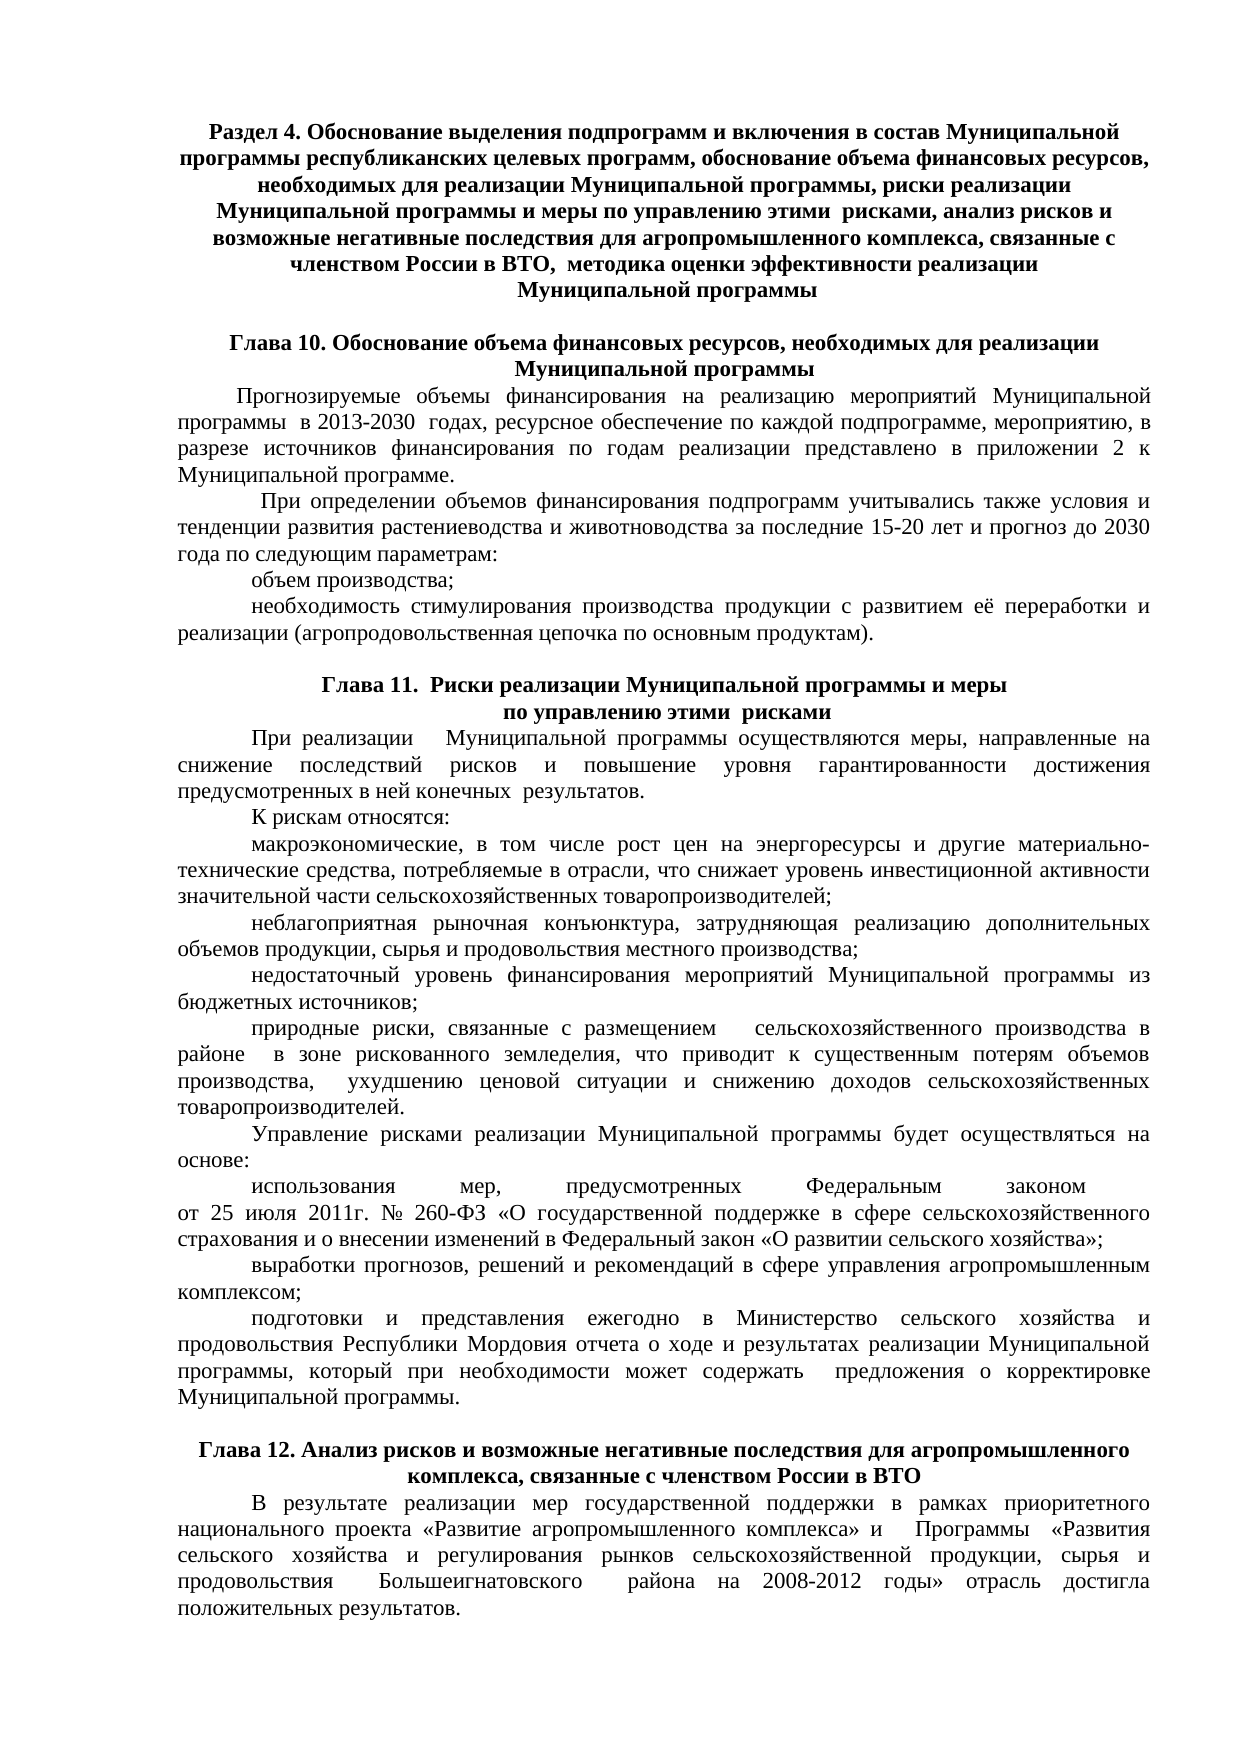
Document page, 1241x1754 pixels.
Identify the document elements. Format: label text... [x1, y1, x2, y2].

text природные риски, связанные с размещением сельскохозяйственного производства в районе в зоне рискованного земледелия, что приводит к существенным потерям объемов производства, ухудшению ценовой ситуации и снижению доходов сельскохозяйственных товаропроизводителей. [177, 1014, 1152, 1119]
text неблагоприятная рыночная конъюнктура, затрудняющая реализацию дополнительных объемов продукции, сырья и продовольствия местного производства; [177, 909, 1152, 961]
text Прогнозируемые объемы финансирования на реализацию мероприятий Муниципальной программы в 2013-2030 годах, ресурсное обеспечение по каждой подпрограмме, мероприятию, в разрезе источников финансирования по годам реализации представлено в приложении 2 к Муниципальной программе. [177, 382, 1152, 487]
text необходимость стимулирования производства продукции с развитием её переработки и реализации (агропродовольственная цепочка по основным продуктам). [177, 592, 1152, 645]
text выработки прогнозов, решений и рекомендаций в сфере управления агропромышленным комплексом; [177, 1251, 1152, 1304]
text недостаточный уровень финансирования мероприятий Муниципальной программы из бюджетных источников; [177, 961, 1152, 1014]
text Глава 11. Риски реализации Муниципальной программы и меры [177, 672, 1152, 698]
text Муниципальной программы [177, 276, 1152, 303]
text Раздел 4. Обоснование выделения подпрограмм и включения в состав Муниципальной программы республиканских целевых программ, обоснование объема финансовых ресурсов, необходимых для реализации Муниципальной программы, риски реализации Муниципальной программы и меры по управлению этими рисками, анализ рисков и возможные негативные последствия для агропромышленного комплекса, связанные с членством России в ВТО, методика оценки эффективности реализации [177, 118, 1152, 276]
text Глава 10. Обоснование объема финансовых ресурсов, необходимых для реализации Муниципальной программы [177, 329, 1152, 382]
text макроэкономические, в том числе рост цен на энергоресурсы и другие материально-технические средства, потребляемые в отрасли, что снижает уровень инвестиционной активности значительной части сельскохозяйственных товаропроизводителей; [177, 830, 1152, 909]
text При определении объемов финансирования подпрограмм учитывались также условия и тенденции развития растениеводства и животноводства за последние 15-20 лет и прогноз до 2030 года по следующим параметрам: [177, 487, 1152, 566]
text подготовки и представления ежегодно в Министерство сельского хозяйства и продовольствия Республики Мордовия отчета о ходе и результатах реализации Муниципальной программы, который при необходимости может содержать предложения о корректировке Муниципальной программы. [177, 1304, 1152, 1409]
text по управлению этими рисками [177, 698, 1152, 724]
text Глава 12. Анализ рисков и возможные негативные последствия для агропромышленного комплекса, связанные с членством России в ВТО [177, 1436, 1152, 1488]
text Управление рисками реализации Муниципальной программы будет осуществляться на основе: [177, 1119, 1152, 1172]
text При реализации Муниципальной программы осуществляются меры, направленные на снижение последствий рисков и повышение уровня гарантированности достижения предусмотренных в ней конечных результатов. [177, 724, 1152, 803]
text К рискам относятся: [177, 803, 1152, 830]
text В результате реализации мер государственной поддержки в рамках приоритетного национального проекта «Развитие агропромышленного комплекса» и Программы «Развития сельского хозяйства и регулирования рынков сельскохозяйственной продукции, сырья и продовольствия Большеигнатовского района на 2008-2012 годы» отрасль достигла положительных результатов. [177, 1488, 1152, 1620]
text использования мер, предусмотренных Федеральным законом от 25 июля 2011г. № 260-ФЗ «О государственной поддержке в сфере сельскохозяйственного страхования и о внесении изменений в Федеральный закон «О развитии сельского хозяйства»; [177, 1172, 1152, 1251]
text объем производства; [177, 566, 1152, 592]
